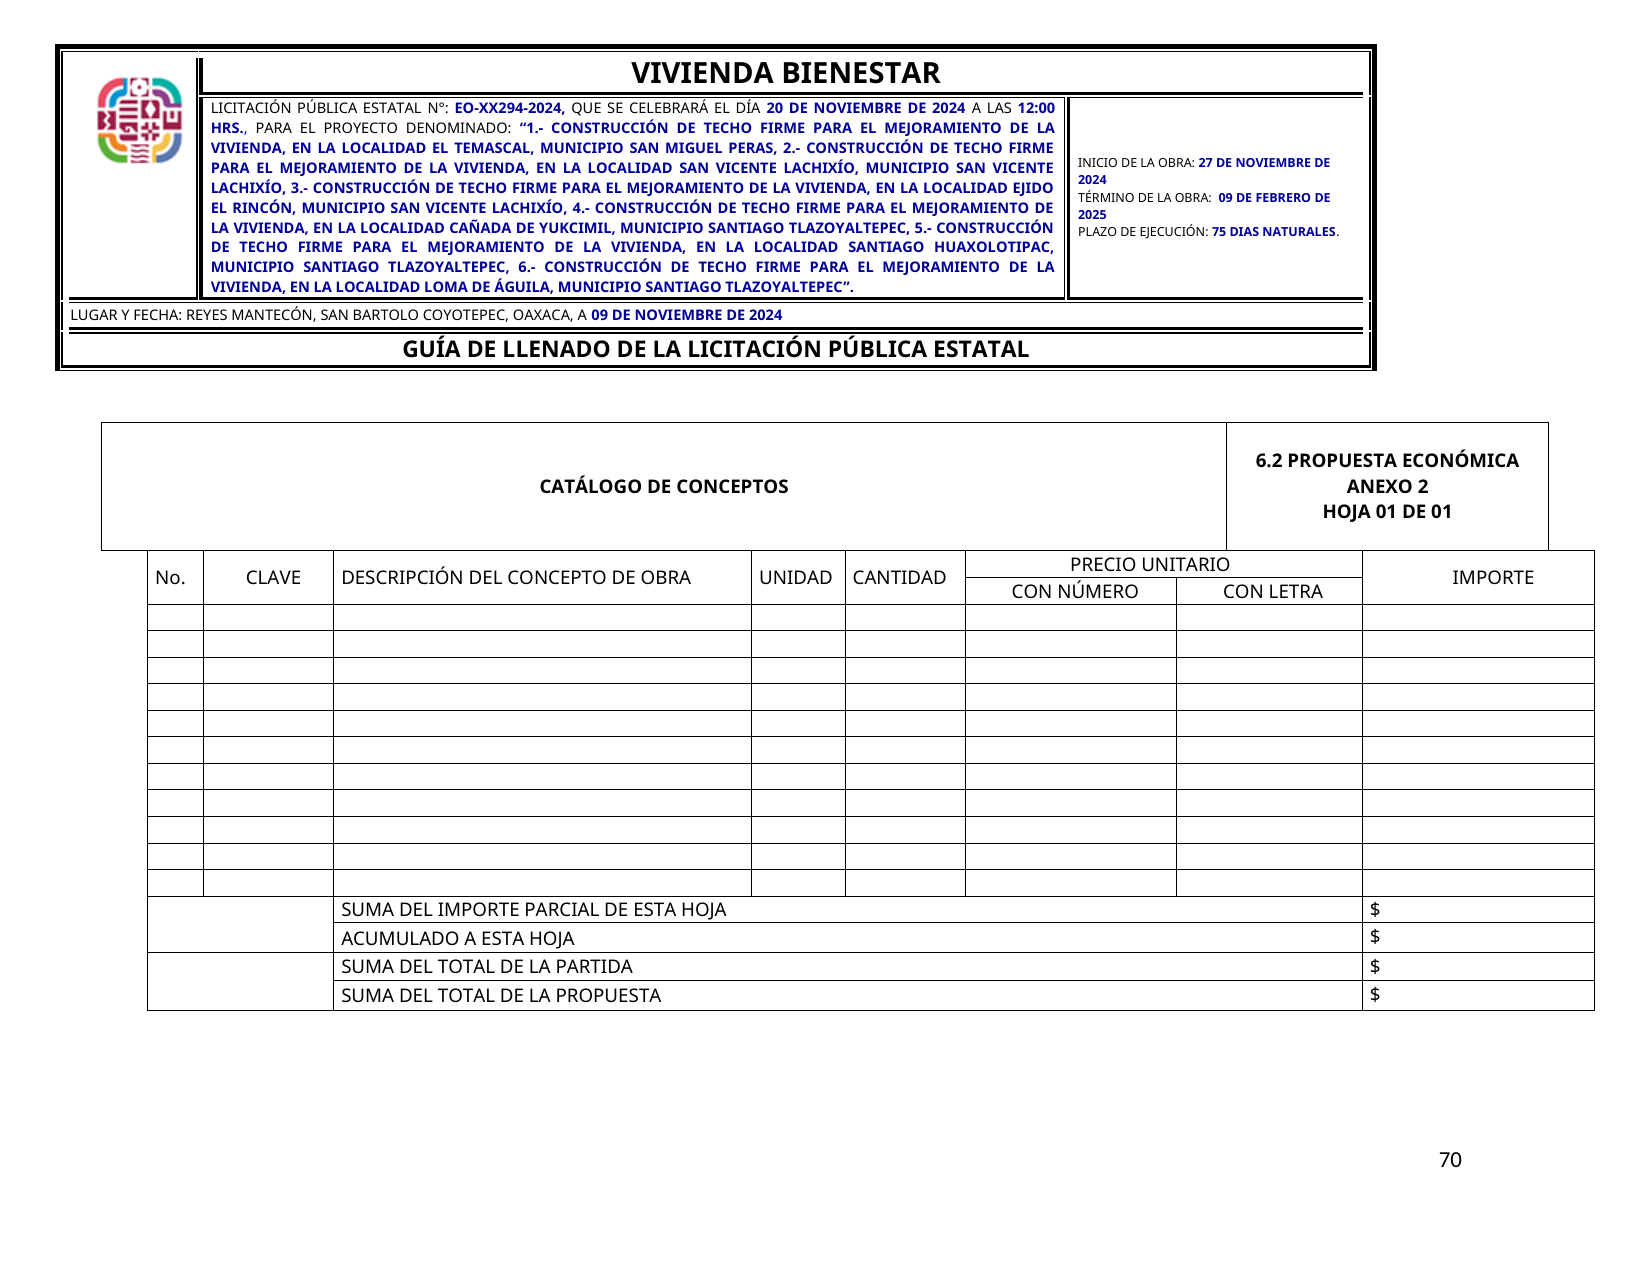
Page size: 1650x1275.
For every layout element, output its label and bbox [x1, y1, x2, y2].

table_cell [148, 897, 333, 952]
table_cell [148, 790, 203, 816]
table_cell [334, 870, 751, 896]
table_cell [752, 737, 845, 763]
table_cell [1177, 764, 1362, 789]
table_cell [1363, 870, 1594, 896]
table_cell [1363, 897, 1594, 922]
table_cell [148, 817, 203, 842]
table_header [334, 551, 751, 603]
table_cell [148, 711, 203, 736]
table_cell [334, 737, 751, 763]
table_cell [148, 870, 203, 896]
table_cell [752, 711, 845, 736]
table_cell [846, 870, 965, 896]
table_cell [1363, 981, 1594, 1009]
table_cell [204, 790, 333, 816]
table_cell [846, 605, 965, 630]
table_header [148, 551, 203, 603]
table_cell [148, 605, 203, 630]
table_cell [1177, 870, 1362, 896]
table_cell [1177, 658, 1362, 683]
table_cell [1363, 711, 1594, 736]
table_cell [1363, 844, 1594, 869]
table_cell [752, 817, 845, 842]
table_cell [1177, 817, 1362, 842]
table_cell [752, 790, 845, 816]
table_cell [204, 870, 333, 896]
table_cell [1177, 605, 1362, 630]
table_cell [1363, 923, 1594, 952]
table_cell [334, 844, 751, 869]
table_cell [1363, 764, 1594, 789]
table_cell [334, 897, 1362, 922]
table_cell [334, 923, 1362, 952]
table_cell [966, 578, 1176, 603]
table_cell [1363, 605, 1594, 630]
picture [86, 70, 193, 169]
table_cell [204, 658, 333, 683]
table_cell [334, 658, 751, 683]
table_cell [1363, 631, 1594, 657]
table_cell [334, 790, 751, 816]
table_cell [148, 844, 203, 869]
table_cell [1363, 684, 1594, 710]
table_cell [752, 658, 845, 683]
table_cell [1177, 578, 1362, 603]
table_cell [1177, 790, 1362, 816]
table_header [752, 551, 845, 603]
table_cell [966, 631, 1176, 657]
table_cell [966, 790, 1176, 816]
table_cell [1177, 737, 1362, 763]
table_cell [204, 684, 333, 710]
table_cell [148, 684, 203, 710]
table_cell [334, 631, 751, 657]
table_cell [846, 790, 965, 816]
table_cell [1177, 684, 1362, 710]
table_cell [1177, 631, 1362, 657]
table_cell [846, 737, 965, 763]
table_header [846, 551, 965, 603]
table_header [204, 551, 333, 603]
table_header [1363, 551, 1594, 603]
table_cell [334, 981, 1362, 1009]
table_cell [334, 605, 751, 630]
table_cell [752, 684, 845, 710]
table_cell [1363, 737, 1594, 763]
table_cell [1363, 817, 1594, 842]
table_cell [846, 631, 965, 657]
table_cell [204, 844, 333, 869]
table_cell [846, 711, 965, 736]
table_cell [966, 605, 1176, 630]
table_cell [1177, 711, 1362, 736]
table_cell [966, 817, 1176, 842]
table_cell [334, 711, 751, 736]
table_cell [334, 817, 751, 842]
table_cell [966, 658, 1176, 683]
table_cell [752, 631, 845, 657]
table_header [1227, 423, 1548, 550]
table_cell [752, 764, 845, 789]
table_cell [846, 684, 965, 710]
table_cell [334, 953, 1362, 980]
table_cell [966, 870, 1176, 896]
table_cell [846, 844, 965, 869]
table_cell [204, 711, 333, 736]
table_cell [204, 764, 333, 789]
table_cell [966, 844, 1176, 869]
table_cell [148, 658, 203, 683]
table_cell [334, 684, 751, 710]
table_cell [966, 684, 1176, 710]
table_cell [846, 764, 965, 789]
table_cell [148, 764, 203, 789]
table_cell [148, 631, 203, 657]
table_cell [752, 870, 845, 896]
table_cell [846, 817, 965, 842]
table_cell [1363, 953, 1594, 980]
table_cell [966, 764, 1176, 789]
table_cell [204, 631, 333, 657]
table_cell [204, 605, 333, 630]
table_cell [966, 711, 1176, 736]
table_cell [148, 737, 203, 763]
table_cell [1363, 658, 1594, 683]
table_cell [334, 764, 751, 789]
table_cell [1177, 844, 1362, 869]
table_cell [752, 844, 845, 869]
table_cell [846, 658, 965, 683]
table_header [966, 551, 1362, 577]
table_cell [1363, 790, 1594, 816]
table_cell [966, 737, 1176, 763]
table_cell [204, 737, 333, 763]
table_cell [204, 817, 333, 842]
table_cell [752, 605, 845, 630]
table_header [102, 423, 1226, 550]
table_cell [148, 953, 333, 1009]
